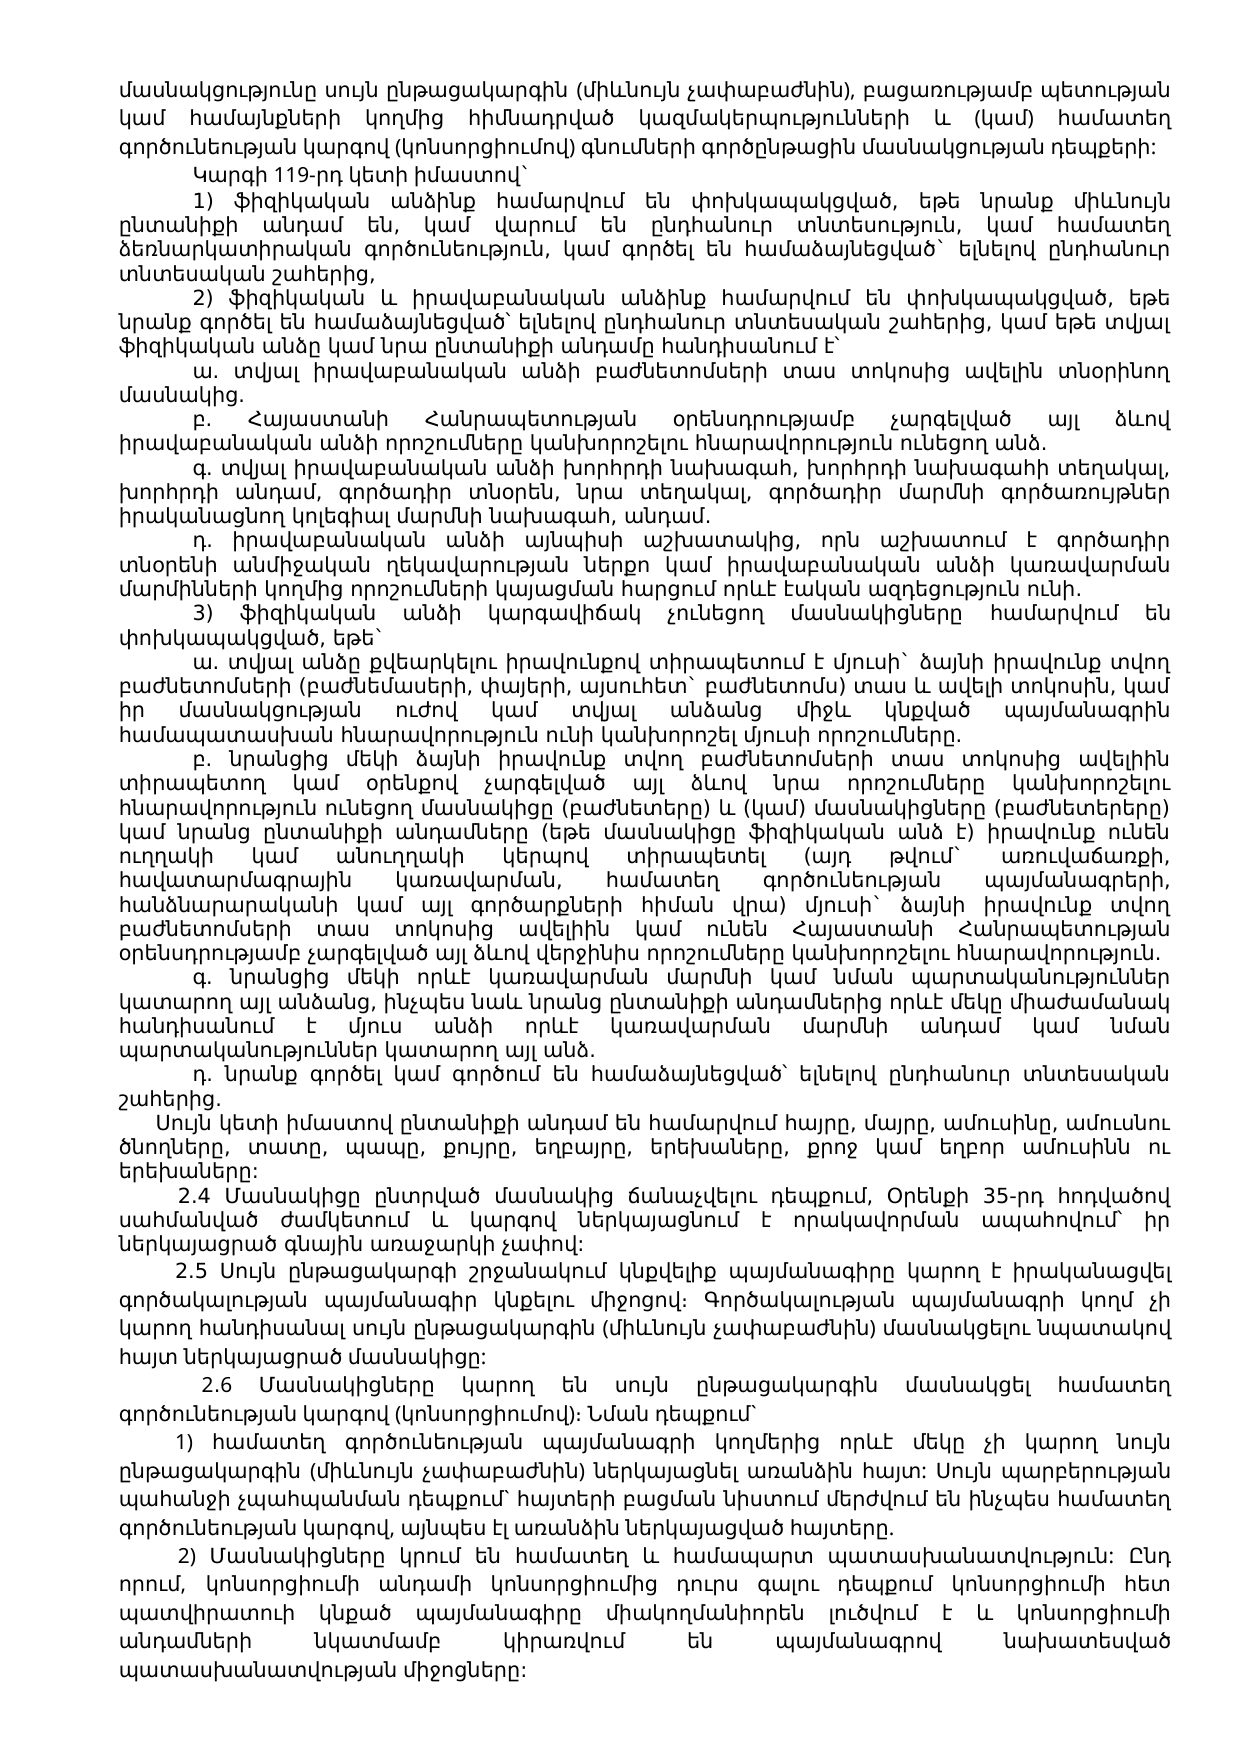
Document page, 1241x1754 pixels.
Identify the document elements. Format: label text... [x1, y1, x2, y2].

text դ. իրավաբանական անձի այնպիսի աշխատակից, որն աշխատում է գործադիր տնօրենի անմիջական ղեկավարության ներքո կամ իրավաբանական անձի կառավարման մարմինների կողմից որոշումների կայացման հարցում որևէ էական ազդեցություն ունի. [118, 528, 1171, 601]
text գ. նրանցից մեկի որևէ կառավարման մարմնի կամ նման պարտականություններ կատարող այլ անձանց, ինչպես նաև նրանց ընտանիքի անդամներից որևէ մեկը միաժամանակ հանդիսանում է մյուս անձի որևէ կառավարման մարմնի անդամ կամ նման պարտականություններ կատարող այլ անձ. [118, 965, 1171, 1062]
text 2.4 Մասնակիցը ընտրված մասնակից ճանաչվելու դեպքում, Օրենքի 35-րդ հոդվածով սահմանված ժամկետում և կարգով ներկայացնում է որակավորման ապահովում՝ իր ներկայացրած գնային առաջարկի չափով: [118, 1184, 1171, 1257]
text 2.6 Մասնակիցները կարող են սույն ընթացակարգին մասնակցել համատեղ գործունեության կարգով (կոնսորցիումով)։ Նման դեպքում` [118, 1370, 1171, 1427]
text բ. նրանցից մեկի ձայնի իրավունք տվող բաժնետոմսերի տաս տոկոսից ավելիին տիրապետող կամ օրենքով չարգելված այլ ձևով նրա որոշումները կանխորոշելու հնարավորություն ունեցող մասնակիցը (բաժնետերը) և (կամ) մասնակիցները (բաժնետերերը) կամ նրանց ընտանիքի անդամները (եթե մասնակիցը ֆիզիկական անձ է) իրավունք ունեն ուղղակի կամ անուղղակի կերպով տիրապետել (այդ թվում` առուվաճառքի, հավատարմագրային կառավարման, համատեղ գործունեության պայմանագրերի, հանձնարարականի կամ այլ գործարքների հիման վրա) մյուսի` ձայնի իրավունք տվող բաժնետոմսերի տաս տոկոսից ավելիին կամ ունեն Հայաստանի Հանրապետության օրենսդրությամբ չարգելված այլ ձևով վերջինիս որոշումները կանխորոշելու հնարավորություն. [118, 747, 1171, 965]
text ա. տվյալ իրավաբանական անձի բաժնետոմսերի տաս տոկոսից ավելին տնօրինող մասնակից. [118, 359, 1171, 407]
text դ. նրանք գործել կամ գործում են համաձայնեցված՝ ելնելով ընդհանուր տնտեսական շահերից. [118, 1062, 1171, 1111]
text ա. տվյալ անձը քվեարկելու իրավունքով տիրապետում է մյուսի` ձայնի իրավունք տվող բաժնետոմսերի (բաժնեմասերի, փայերի, այսուհետ` բաժնետոմս) տաս և ավելի տոկոսին, կամ իր մասնակցության ուժով կամ տվյալ անձանց միջև կնքված պայմանագրին համապատասխան հնարավորություն ունի կանխորոշել մյուսի որոշումները. [118, 650, 1171, 747]
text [118, 75, 1171, 160]
text 1) ֆիզիկական անձինք համարվում են փոխկապակցված, եթե նրանք միևնույն ընտանիքի անդամ են, կամ վարում են ընդհանուր տնտեսություն, կամ համատեղ ձեռնարկատիրական գործունեություն, կամ գործել են համաձայնեցված` ելնելով ընդհանուր տնտեսական շահերից, [118, 189, 1171, 286]
text 3) ֆիզիկական անձի կարգավիճակ չունեցող մասնակիցները համարվում են փոխկապակցված, եթե` [118, 601, 1171, 650]
text բ. Հայաստանի Հանրապետության օրենսդրությամբ չարգելված այլ ձևով իրավաբանական անձի որոշումները կանխորոշելու հնարավորություն ունեցող անձ. [118, 407, 1171, 456]
text 2) Մասնակիցները կրում են համատեղ և համապարտ պատասխանատվություն: Ընդ որում, կոնսորցիումի անդամի կոնսորցիումից դուրս գալու դեպքում կոնսորցիումի հետ պատվիրատուի կնքած պայմանագիրը միակողմանիորեն լուծվում է և կոնսորցիումի անդամների նկատմամբ կիրառվում են պայմանագրով նախատեսված պատասխանատվության միջոցները: [118, 1541, 1171, 1683]
text գ. տվյալ իրավաբանական անձի խորհրդի նախագահ, խորհրդի նախագահի տեղակալ, խորհրդի անդամ, գործադիր տնօրեն, նրա տեղակալ, գործադիր մարմնի գործառույթներ իրականացնող կոլեգիալ մարմնի նախագահ, անդամ. [118, 456, 1171, 528]
text Կարգի 119-րդ կետի իմաստով` [118, 160, 1171, 189]
text 1) համատեղ գործունեության պայմանագրի կողմերից որևէ մեկը չի կարող նույն ընթացակարգին (միևնույն չափաբաժնին) ներկայացնել առանձին հայտ: Սույն պարբերության պահանջի չպահպանման դեպքում` հայտերի բացման նիստում մերժվում են ինչպես համատեղ գործունեության կարգով, այնպես էլ առանձին ներկայացված հայտերը. [118, 1427, 1171, 1541]
text 2.5 Սույն ընթացակարգի շրջանակում կնքվելիք պայմանագիրը կարող է իրականացվել գործակալության պայմանագիր կնքելու միջոցով։ Գործակալության պայմանագրի կողմ չի կարող հանդիսանալ սույն ընթացակարգին (միևնույն չափաբաժնին) մասնակցելու նպատակով հայտ ներկայացրած մասնակիցը: [118, 1257, 1171, 1370]
text Սույն կետի իմաստով ընտանիքի անդամ են համարվում հայրը, մայրը, ամուսինը, ամուսնու ծնողները, տատը, պապը, քույրը, եղբայրը, երեխաները, քրոջ կամ եղբոր ամուսինն ու երեխաները: [118, 1111, 1171, 1184]
text 2) ֆիզիկական և իրավաբանական անձինք համարվում են փոխկապակցված, եթե նրանք գործել են համաձայնեցված՝ ելնելով ընդհանուր տնտեսական շահերից, կամ եթե տվյալ ֆիզիկական անձը կամ նրա ընտանիքի անդամը հանդիսանում է՝ [118, 286, 1171, 359]
